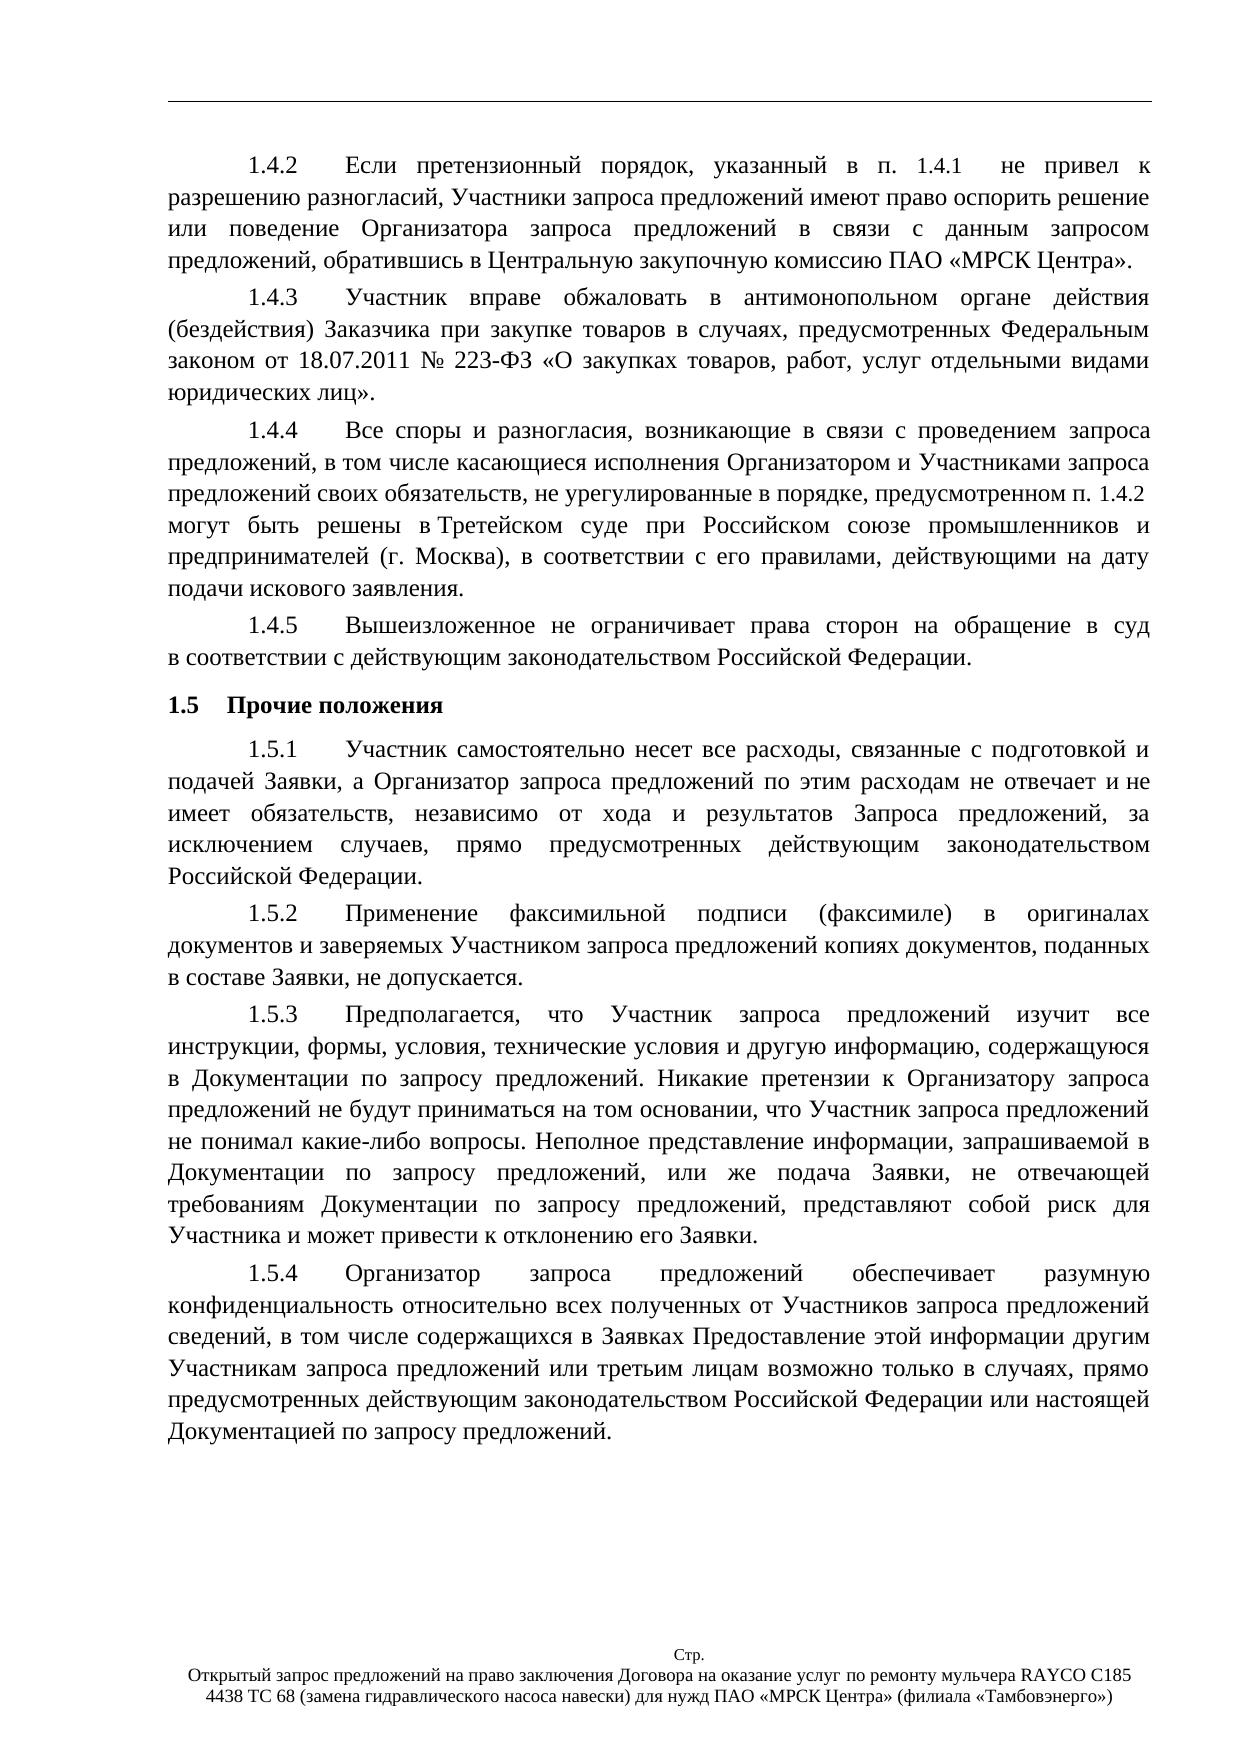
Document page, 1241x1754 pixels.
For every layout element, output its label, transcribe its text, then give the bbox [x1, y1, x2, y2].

list Участник самостоятельно несет все расходы, связанные с подготовкой и подачей Заявки, а Организатор запроса предложений по этим расходам не отвечает и не имеет обязательств, независимо от хода и результатов Запроса предложений, за исключением случаев, прямо предусмотренных действующим законодательством Российской Федерации. [168, 734, 1150, 889]
list Участник вправе обжаловать в антимонопольном органе действия (бездействия) Заказчика при закупке товаров в случаях, предусмотренных Федеральным законом от 18.07.2011 № 223-ФЗ «О закупках товаров, работ, услуг отдельными видами юридических лиц». [168, 282, 1150, 406]
list Если претензионный порядок, указанный в п. 1.4.1 не привел к разрешению разногласий, Участники запроса предложений имеют право оспорить решение или поведение Организатора запроса предложений в связи с данным запросом предложений, обратившись в Центральную закупочную комиссию ПАО «МРСК Центра». [168, 150, 1150, 273]
list Все споры и разногласия, возникающие в связи с проведением запроса предложений, в том числе касающиеся исполнения Организатором и Участниками запроса предложений своих обязательств, не урегулированные в порядке, предусмотренном п. 1.4.2 могут быть решены в Третейском суде при Российском союзе промышленников и предпринимателей (г. Москва), в соответствии с его правилами, действующими на дату подачи искового заявления. [168, 415, 1150, 602]
list Предполагается, что Участник запроса предложений изучит все инструкции, формы, условия, технические условия и другую информацию, содержащуюся в Документации по запросу предложений. Никакие претензии к Организатору запроса предложений не будут приниматься на том основании, что Участник запроса предложений не понимал какие-либо вопросы. Неполное представление информации, запрашиваемой в Документации по запросу предложений, или же подача Заявки, не отвечающей требованиям Документации по запросу предложений, представляют собой риск для Участника и может привести к отклонению его Заявки. [168, 999, 1150, 1249]
list Организатор запроса предложений обеспечивает разумную конфиденциальность относительно всех полученных от Участников запроса предложений сведений, в том числе содержащихся в Заявках Предоставление этой информации другим Участникам запроса предложений или третьим лицам возможно только в случаях, прямо предусмотренных действующим законодательством Российской Федерации или настоящей Документацией по запросу предложений. [168, 1258, 1150, 1445]
list Применение факсимильной подписи (факсимиле) в оригиналах документов и заверяемых Участником запроса предложений копиях документов, поданных в составе Заявки, не допускается. [168, 898, 1150, 990]
subtitle Прочие положения [168, 690, 1152, 719]
list Вышеизложенное не ограничивает права сторон на обращение в суд в соответствии с действующим законодательством Российской Федерации. [168, 611, 1150, 671]
